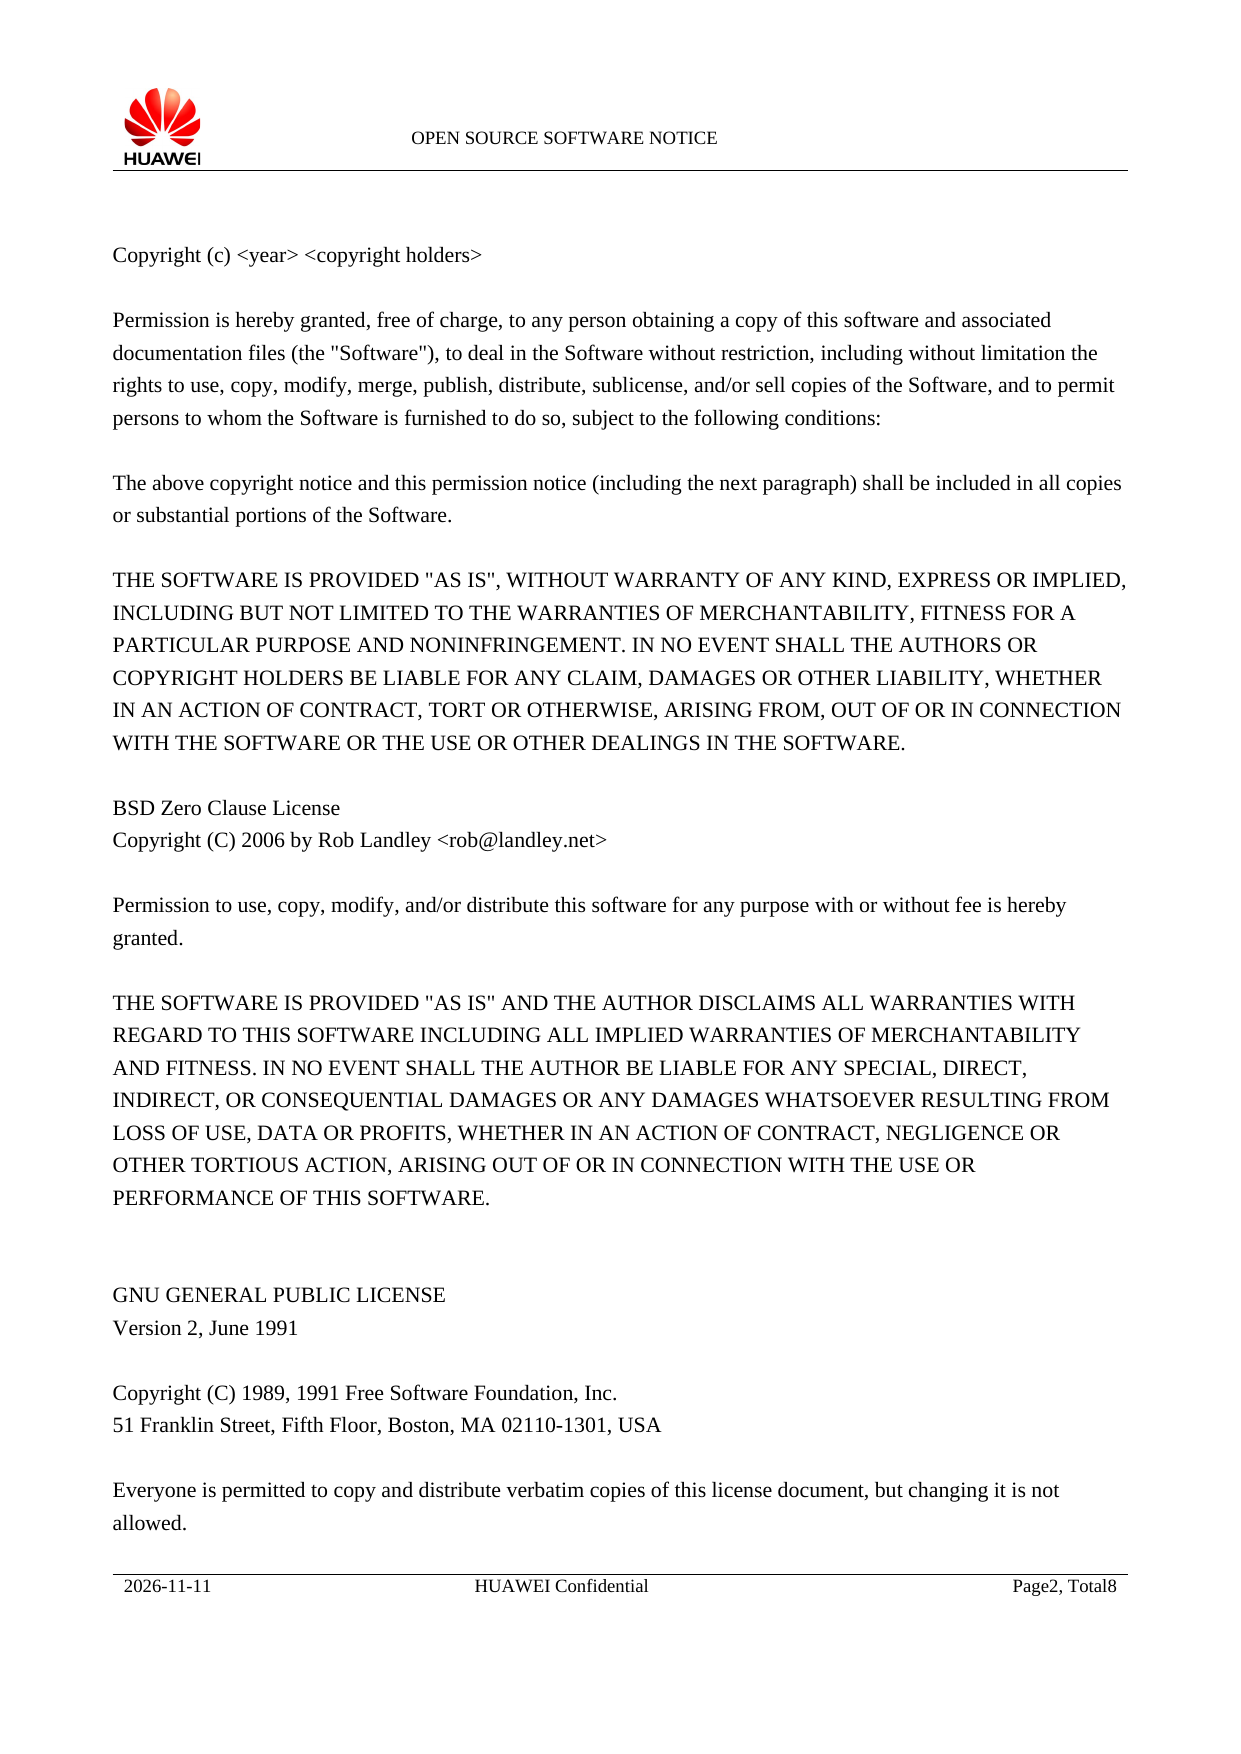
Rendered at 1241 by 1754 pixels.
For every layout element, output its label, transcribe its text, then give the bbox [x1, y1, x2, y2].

picture [124, 88, 201, 165]
